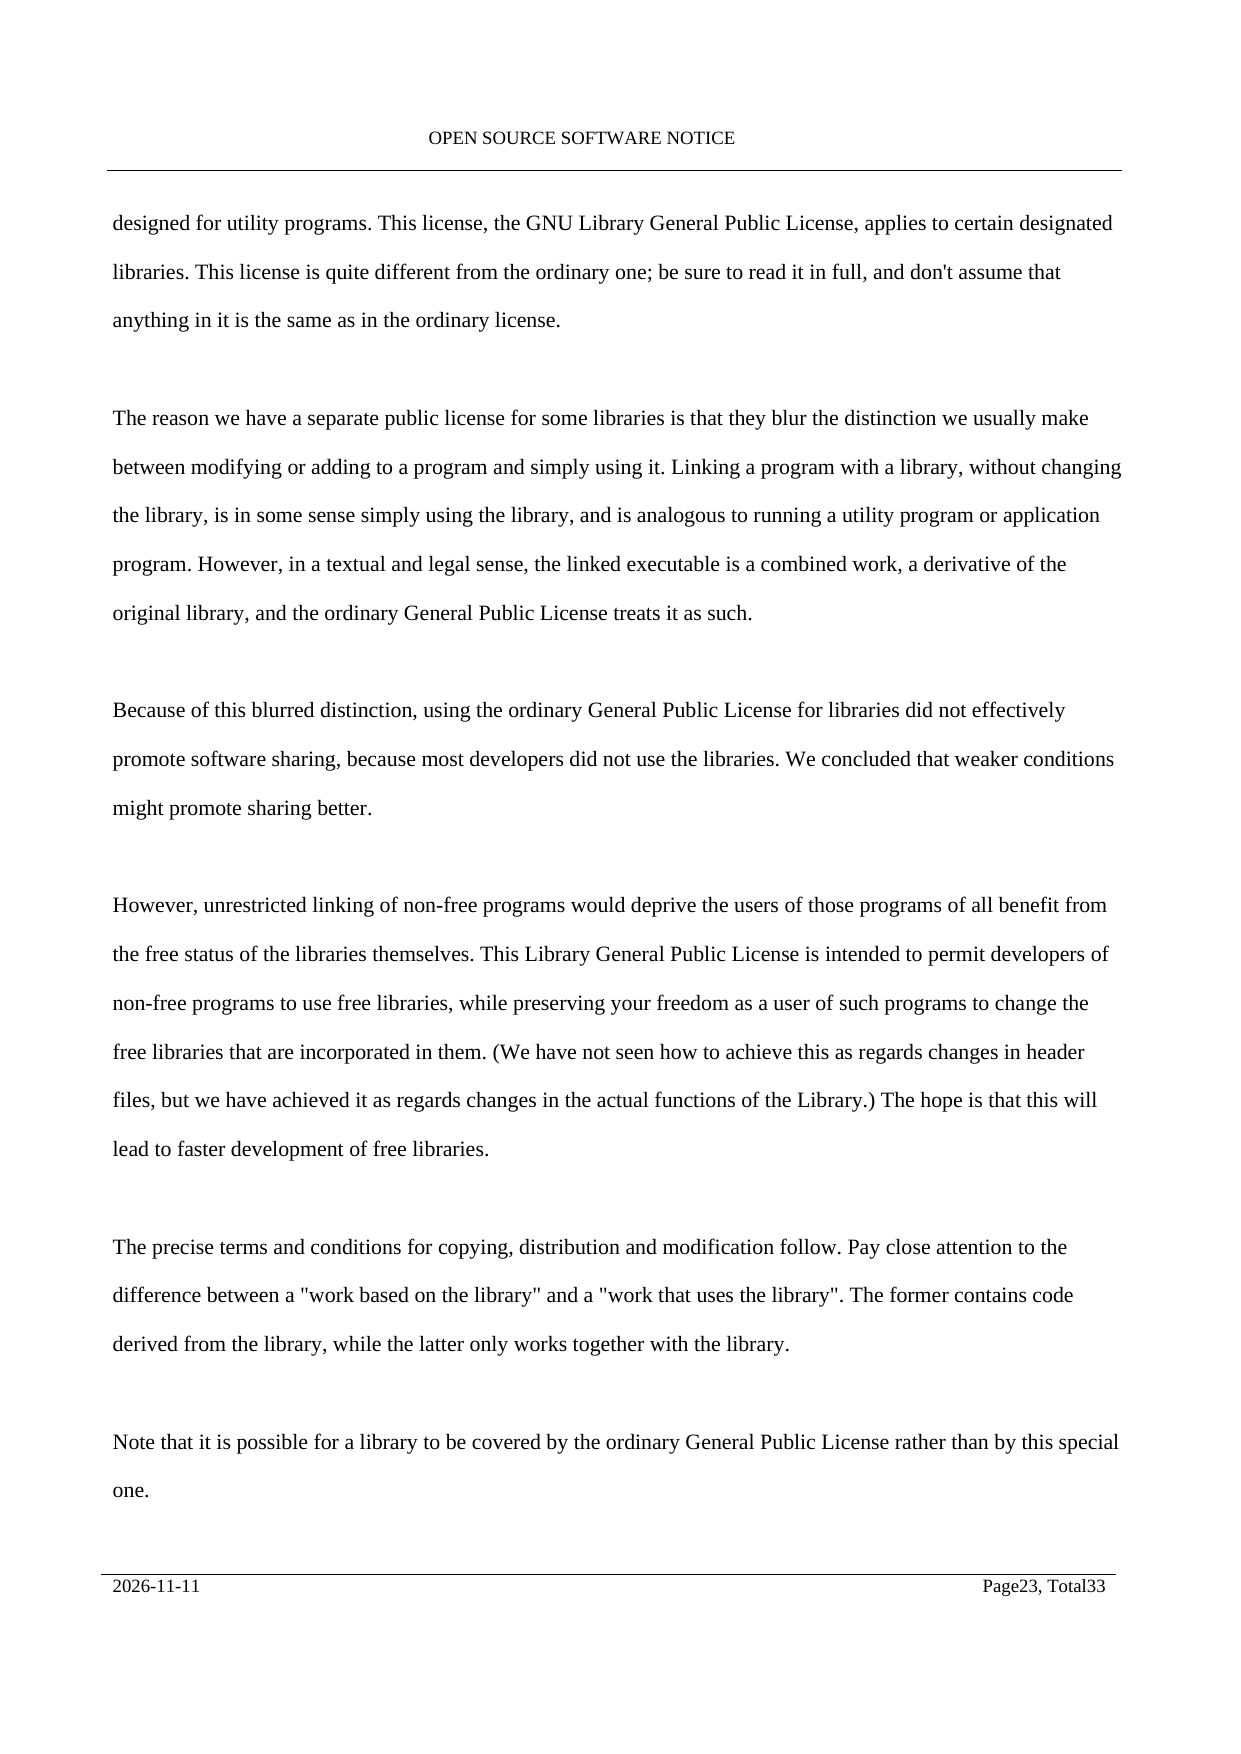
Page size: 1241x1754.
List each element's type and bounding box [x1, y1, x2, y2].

text [112, 206, 1128, 1506]
